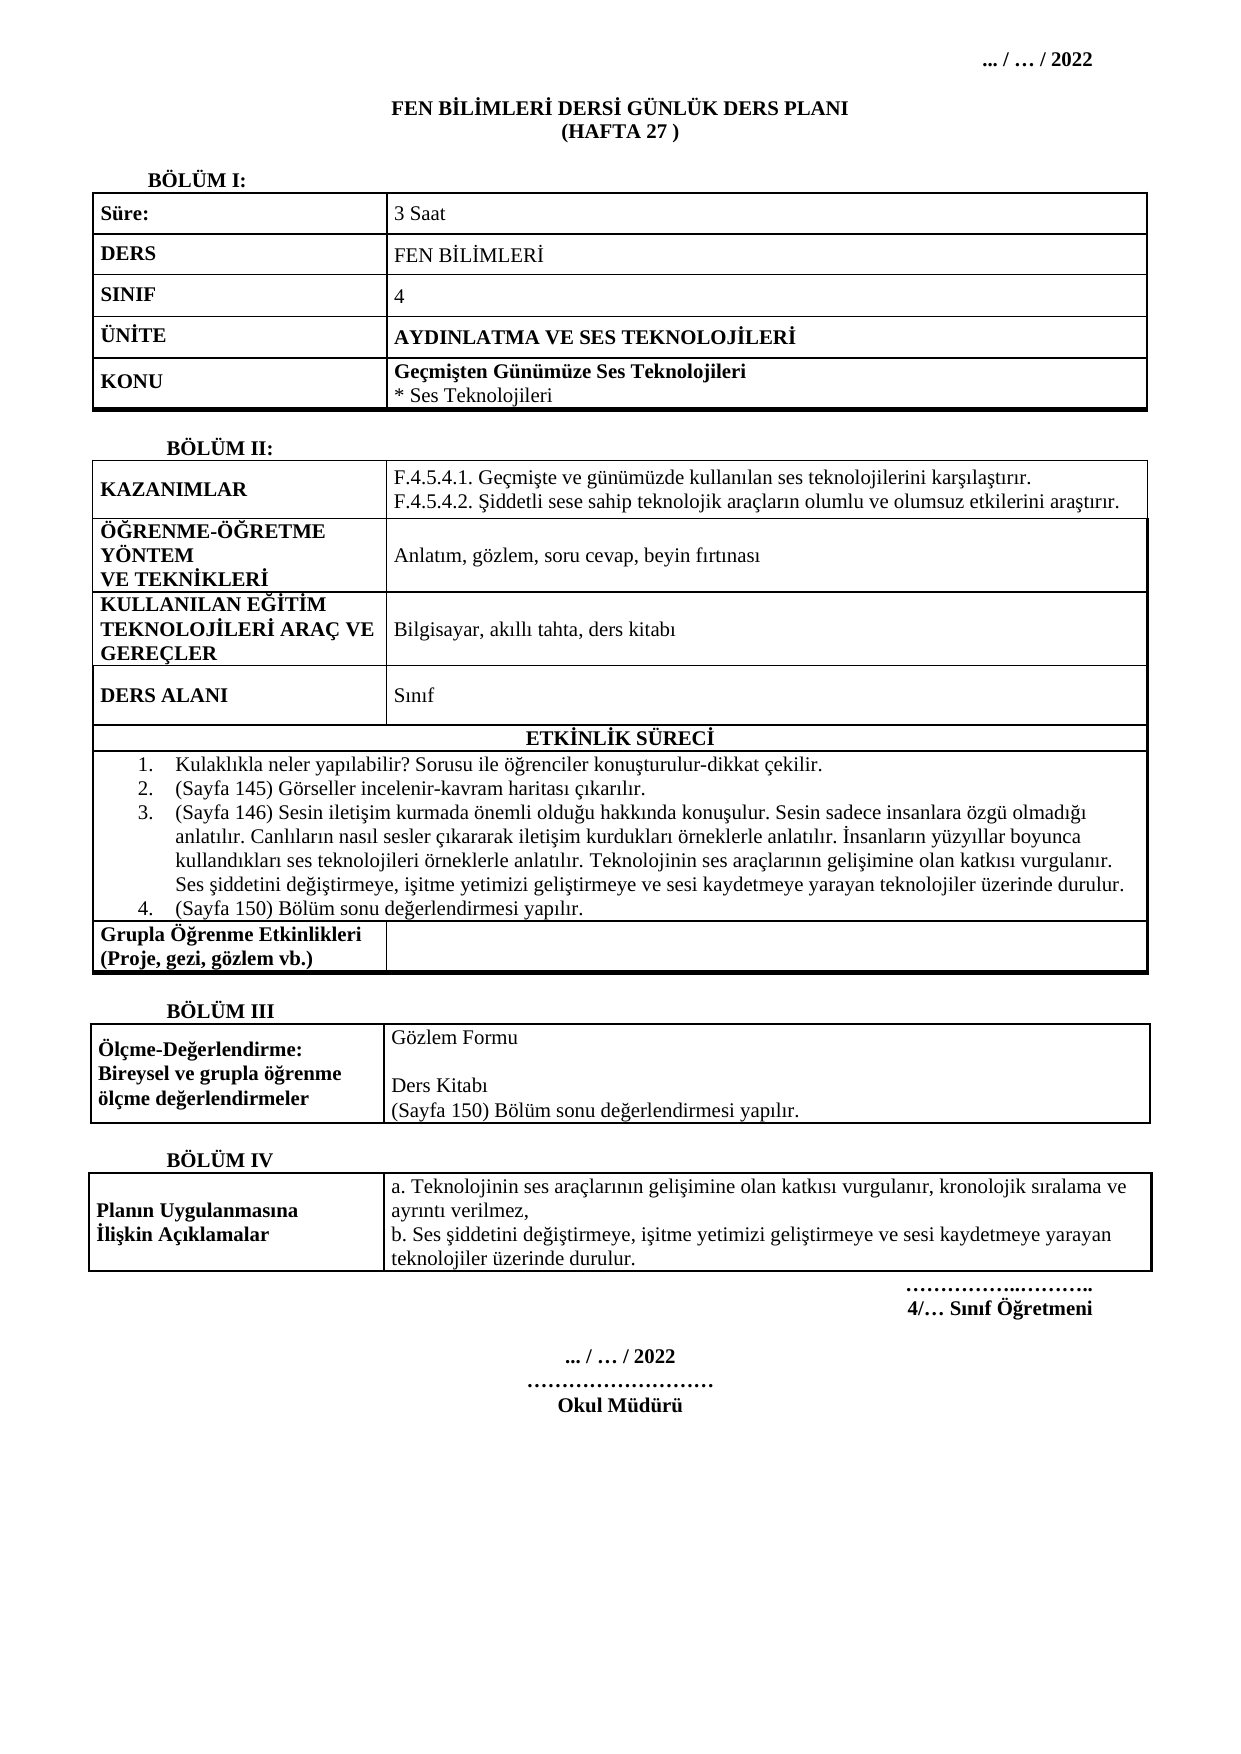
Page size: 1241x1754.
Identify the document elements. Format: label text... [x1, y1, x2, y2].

text ……………………… [148, 1368, 1092, 1392]
table_cell [387, 922, 1146, 970]
table_cell Kulaklıkla neler yapılabilir? Sorusu ile öğrenciler konuşturulur-dikkat çekilir. (Sayfa 145) Görseller incelenir-kavram haritası çıkarılır. (Sayfa 146) Sesin iletişim kurmada önemli olduğu hakkında konuşulur. Sesin sadece insanlara özgü olmadığı anlatılır. Canlıların nasıl sesler çıkararak iletişim kurdukları örneklerle anlatılır. İnsanların yüzyıllar boyunca kullandıkları ses teknolojileri örneklerle anlatılır. Teknolojinin ses araçlarının gelişimine olan katkısı vurgulanır. Ses şiddetini değiştirmeye, işitme yetimizi geliştirmeye ve sesi kaydetmeye yarayan teknolojiler üzerinde durulur. (Sayfa 150) Bölüm sonu değerlendirmesi yapılır. [94, 752, 1146, 920]
table_header Planın Uygulanmasına İlişkin Açıklamalar [90, 1174, 383, 1270]
text Okul Müdürü [148, 1392, 1092, 1417]
table_cell ÜNİTE [94, 317, 386, 357]
table_cell SINIF [94, 275, 386, 316]
table_header KAZANIMLAR [93, 461, 386, 518]
table_header F.4.5.4.1. Geçmişte ve günümüzde kullanılan ses teknolojilerini karşılaştırır. F.4.5.4.2. Şiddetli sese sahip teknolojik araçların olumlu ve olumsuz etkilerini araştırır. [387, 461, 1147, 518]
text ……………..……….. [148, 1272, 1092, 1296]
text (HAFTA 27 ) [148, 119, 1092, 143]
table_header Gözlem Formu Ders Kitabı (Sayfa 150) Bölüm sonu değerlendirmesi yapılır. [385, 1025, 1149, 1122]
text BÖLÜM I: [148, 168, 1092, 192]
text ... / … / 2022 [148, 47, 1092, 71]
table_header a. Teknolojinin ses araçlarının gelişimine olan katkısı vurgulanır, kronolojik sıralama ve ayrıntı verilmez, b. Ses şiddetini değiştirmeye, işitme yetimizi geliştirmeye ve sesi kaydetmeye yarayan teknolojiler üzerinde durulur. [385, 1174, 1150, 1270]
text BÖLÜM II: [148, 436, 1092, 459]
table_cell ETKİNLİK SÜRECİ [94, 726, 1146, 750]
table_cell FEN BİLİMLERİ [388, 235, 1146, 274]
table_header Ölçme-Değerlendirme: Bireysel ve grupla öğrenme ölçme değerlendirmeler [92, 1025, 383, 1122]
table_cell Anlatım, gözlem, soru cevap, beyin fırtınası [387, 519, 1146, 591]
table_cell DERS [94, 235, 386, 274]
subtitle BÖLÜM III [148, 999, 1092, 1023]
table_cell Sınıf [387, 666, 1146, 724]
table_cell Bilgisayar, akıllı tahta, ders kitabı [387, 593, 1146, 664]
table_cell 4 [388, 275, 1146, 316]
text 4/… Sınıf Öğretmeni [148, 1296, 1092, 1320]
table_cell ÖĞRENME-ÖĞRETME YÖNTEM VE TEKNİKLERİ [93, 519, 386, 591]
table_cell Grupla Öğrenme Etkinlikleri (Proje, gezi, gözlem vb.) [94, 922, 386, 970]
table_cell AYDINLATMA VE SES TEKNOLOJİLERİ [388, 317, 1146, 357]
text ... / … / 2022 [148, 1344, 1092, 1368]
table_cell Geçmişten Günümüze Ses Teknolojileri * Ses Teknolojileri [388, 359, 1146, 407]
table_header 3 Saat [388, 194, 1146, 233]
subtitle BÖLÜM IV [148, 1148, 1092, 1172]
table_cell KONU [94, 359, 386, 407]
table_header Süre: [94, 194, 386, 233]
text FEN BİLİMLERİ DERSİ GÜNLÜK DERS PLANI [148, 95, 1092, 119]
table_cell DERS ALANI [94, 666, 386, 724]
table_cell KULLANILAN EĞİTİM TEKNOLOJİLERİ ARAÇ VE GEREÇLER [93, 593, 386, 664]
